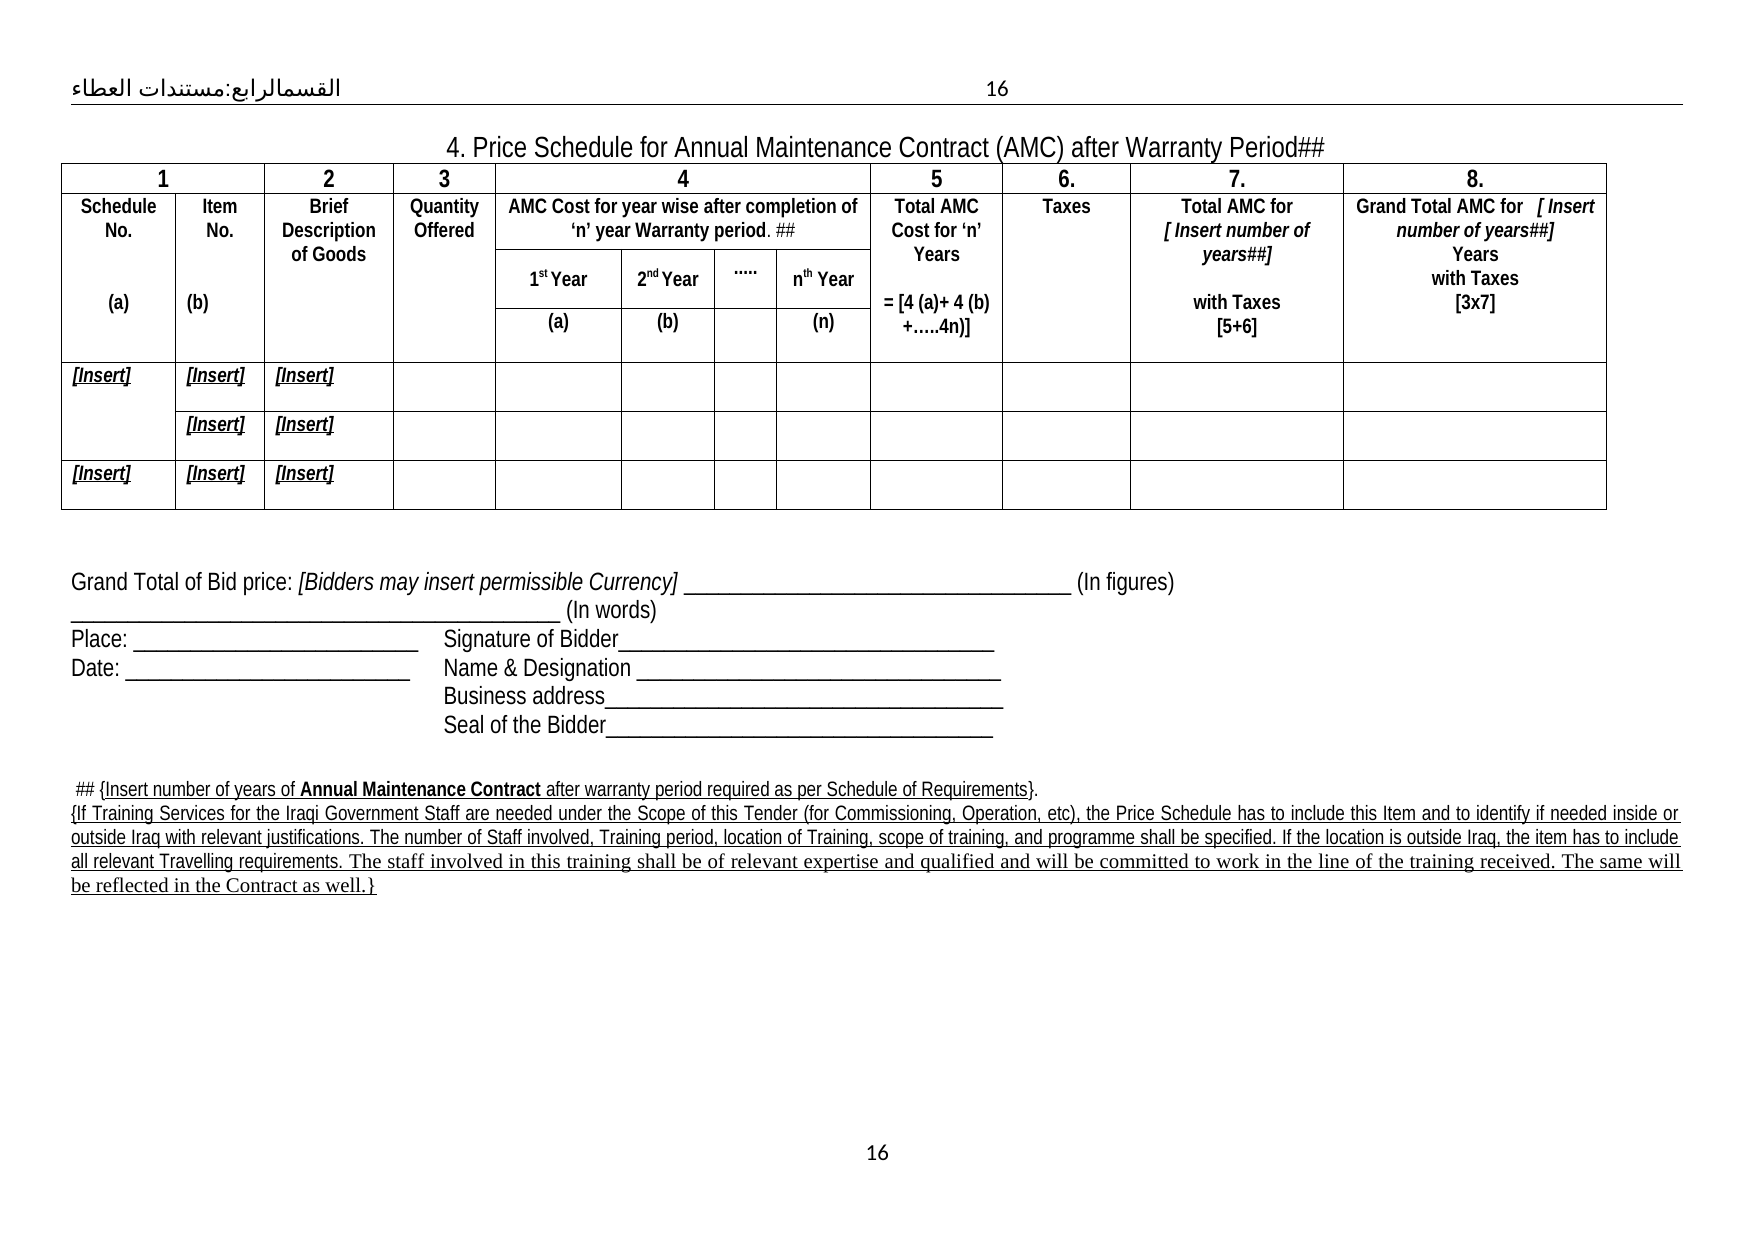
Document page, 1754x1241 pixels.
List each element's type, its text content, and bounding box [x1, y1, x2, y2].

table_cell [715, 363, 776, 411]
table_cell [715, 412, 776, 459]
table_cell Grand Total AMC for [ Insert number of years##] Years with Taxes [3x7] [1344, 194, 1606, 362]
table_cell [1344, 363, 1606, 411]
table_header 2 [265, 164, 393, 193]
table_cell AMC Cost for year wise after completion of ‘n’ year Warranty period. ## [496, 194, 870, 249]
table_cell 1st Year [496, 250, 621, 307]
table_header 1 [62, 164, 264, 193]
table_cell nth Year [777, 250, 870, 307]
table_cell [871, 412, 1002, 459]
table_header 3 [394, 164, 495, 193]
table_cell [1344, 412, 1606, 459]
table_cell Total AMC Cost for ‘n’ Years = [4 (a)+ 4 (b)+…..4n)] [871, 194, 1002, 362]
table_cell [496, 363, 621, 411]
table_cell 2nd Year [622, 250, 714, 307]
table_cell [1131, 363, 1343, 411]
table_cell ..... [715, 250, 776, 307]
table_cell (b) [622, 309, 714, 362]
table_cell [Insert] [176, 412, 264, 459]
table_header Place: _________________________ Date: _________________________ [60, 624, 432, 739]
table_cell [Insert] [265, 412, 393, 459]
table_cell [Insert] [176, 461, 264, 508]
table_cell [394, 461, 495, 508]
table_cell [1003, 412, 1130, 459]
table_cell [1131, 412, 1343, 459]
table_cell [1003, 461, 1130, 508]
table_cell Taxes [1003, 194, 1130, 362]
table_header 6. [1003, 164, 1130, 193]
table_cell Quantity Offered [394, 194, 495, 362]
table_cell Item No. (b) [176, 194, 264, 362]
table_header 7. [1131, 164, 1343, 193]
table_cell [715, 461, 776, 508]
table_header 5 [871, 164, 1002, 193]
text Grand Total of Bid price: [Bidders may insert permissible Currency] __________________________________ (In figures) ___________________________________________ (In words) [71, 567, 1683, 624]
table_cell [Insert] [265, 461, 393, 508]
table_cell [Insert] [62, 363, 175, 459]
table_cell [777, 461, 870, 508]
text 4. Price Schedule for Annual Maintenance Contract (AMC) after Warranty Period## [89, 130, 1683, 163]
table_cell [Insert] [62, 461, 175, 508]
table_cell [871, 461, 1002, 508]
table_cell Total AMC for [ Insert number of years##] with Taxes [5+6] [1131, 194, 1343, 362]
table_header 4 [496, 164, 870, 193]
table_cell [496, 412, 621, 459]
table_cell [622, 412, 714, 459]
table_cell Schedule No. (a) [62, 194, 175, 362]
table_cell [1003, 363, 1130, 411]
table_cell [Insert] [176, 363, 264, 411]
text {If Training Services for the Iraqi Government Staff are needed under the Scope of this Tender (for Commissioning, Operation, etc), the Price Schedule has to include this Item and to identify if needed inside or outside Iraq with relevant justifications. The number of Staff involved, Training period, location of Training, scope of training, and programme shall be specified. If the location is outside Iraq, the item has to include all relevant Travelling requirements. The staff involved in this training shall be of relevant expertise and qualified and will be committed to work in the line of the training received. The same will be reflected in the Contract as well.} [71, 801, 1683, 870]
table_cell [394, 363, 495, 411]
table_header 8. [1344, 164, 1606, 193]
table_cell [622, 461, 714, 508]
table_cell [Insert] [265, 363, 393, 411]
table_cell [496, 461, 621, 508]
table_header Signature of Bidder_________________________________ Name & Designation ________________________________ Business address___________________________________ Seal of the Bidder__________________________________ [432, 624, 1016, 739]
table_cell Brief Description of Goods [265, 194, 393, 362]
table_cell (n) [777, 309, 870, 362]
table_cell [871, 363, 1002, 411]
table_cell [777, 412, 870, 459]
table_cell [394, 412, 495, 459]
table_cell [1131, 461, 1343, 508]
text ## {Insert number of years of Annual Maintenance Contract after warranty period required as per Schedule of Requirements}. [71, 777, 1691, 801]
text {If Training Services for the Iraqi Government Staff are needed under the Scope of this Tender (for Commissioning, Operation, etc), the Price Schedule has to include this Item and to identify if needed inside or outside Iraq with relevant justifications. The number of Staff involved, Training period, location of Training, scope of training, and programme shall be specified. If the location is outside Iraq, the item has to include all relevant Travelling requirements. The staff involved in this training shall be of relevant expertise and qualified and will be committed to work in the line of the training received. The same will be reflected in the Contract as well.} [71, 871, 1683, 897]
table_cell [622, 363, 714, 411]
table_cell [715, 309, 776, 362]
table_cell (a) [496, 309, 621, 362]
table_cell [777, 363, 870, 411]
table_cell [1344, 461, 1606, 508]
